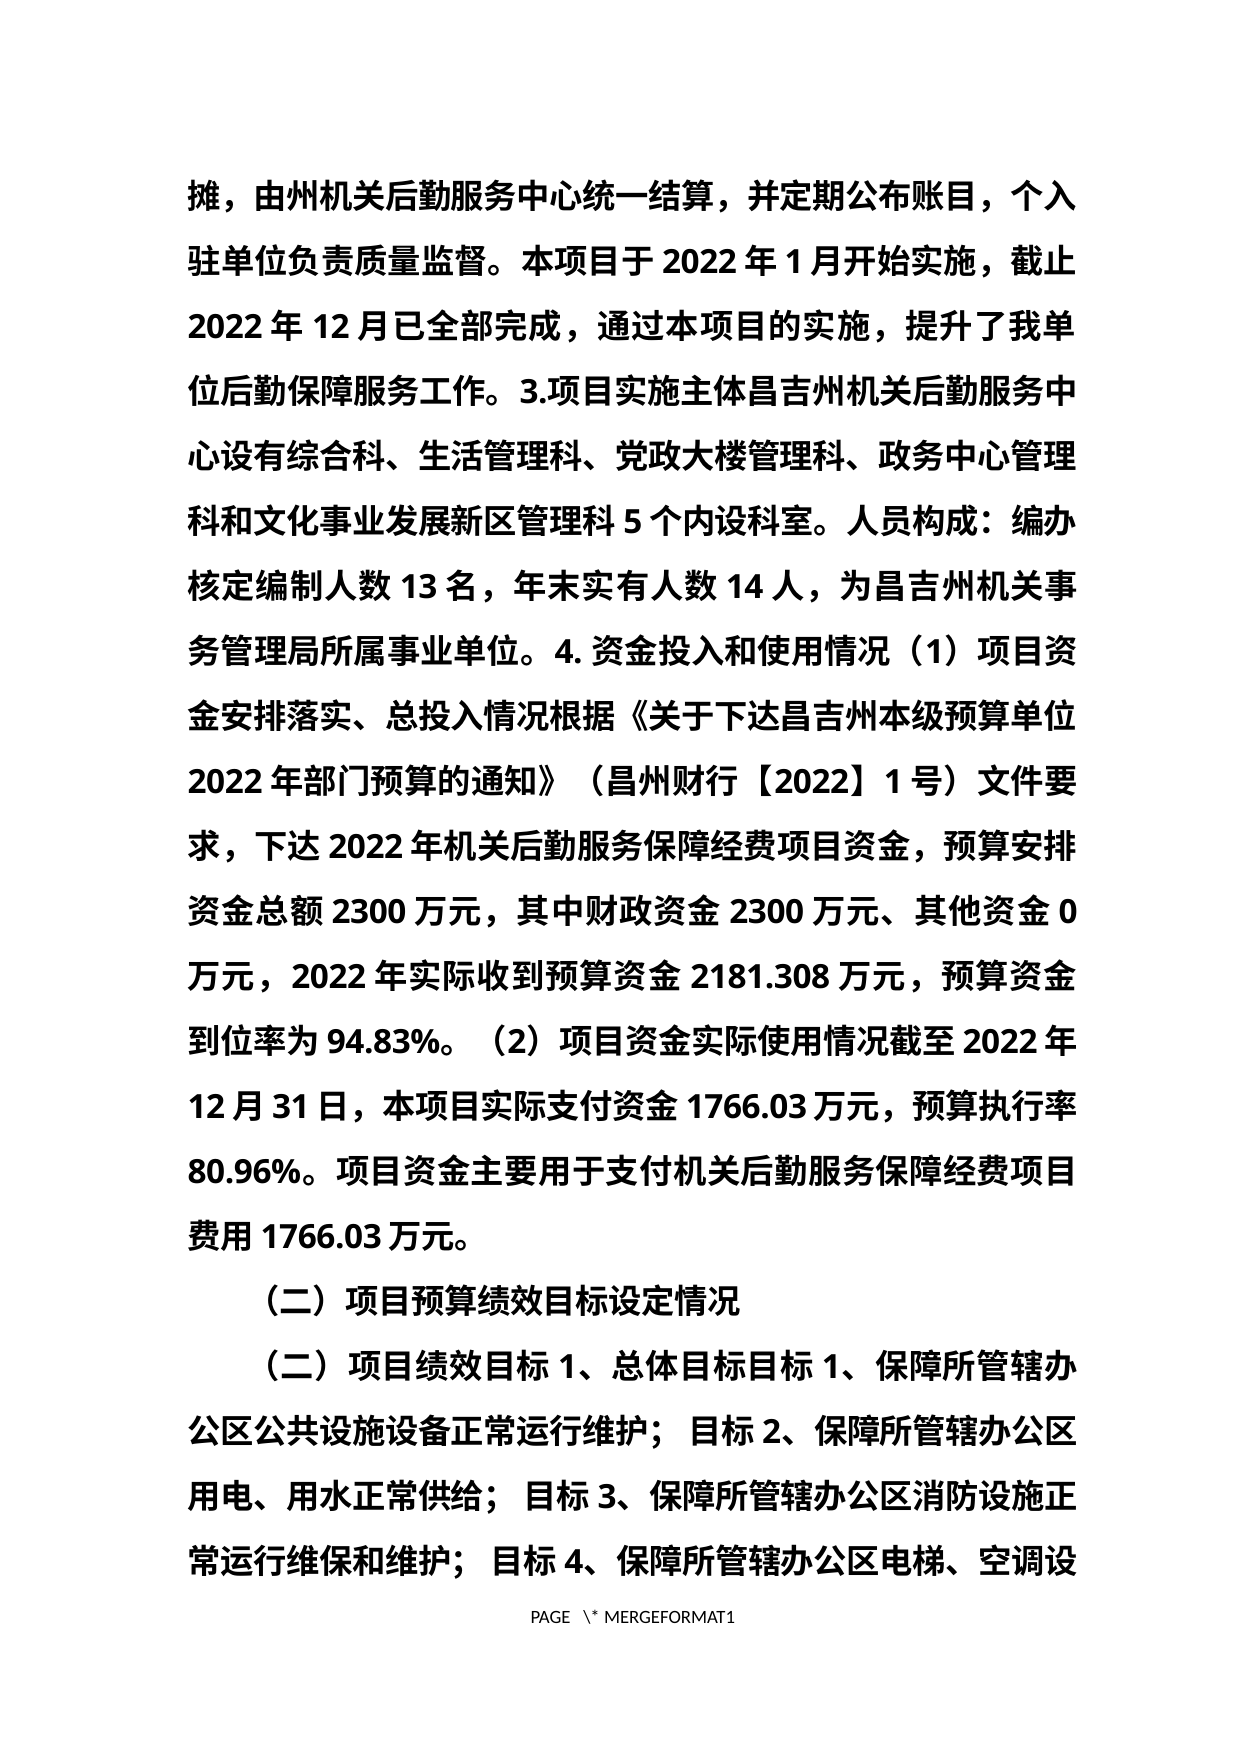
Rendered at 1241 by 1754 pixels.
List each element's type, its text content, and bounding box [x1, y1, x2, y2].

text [187, 1332, 1078, 1592]
text （二）项目预算绩效目标设定情况 [187, 1267, 1078, 1332]
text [187, 162, 1078, 1267]
